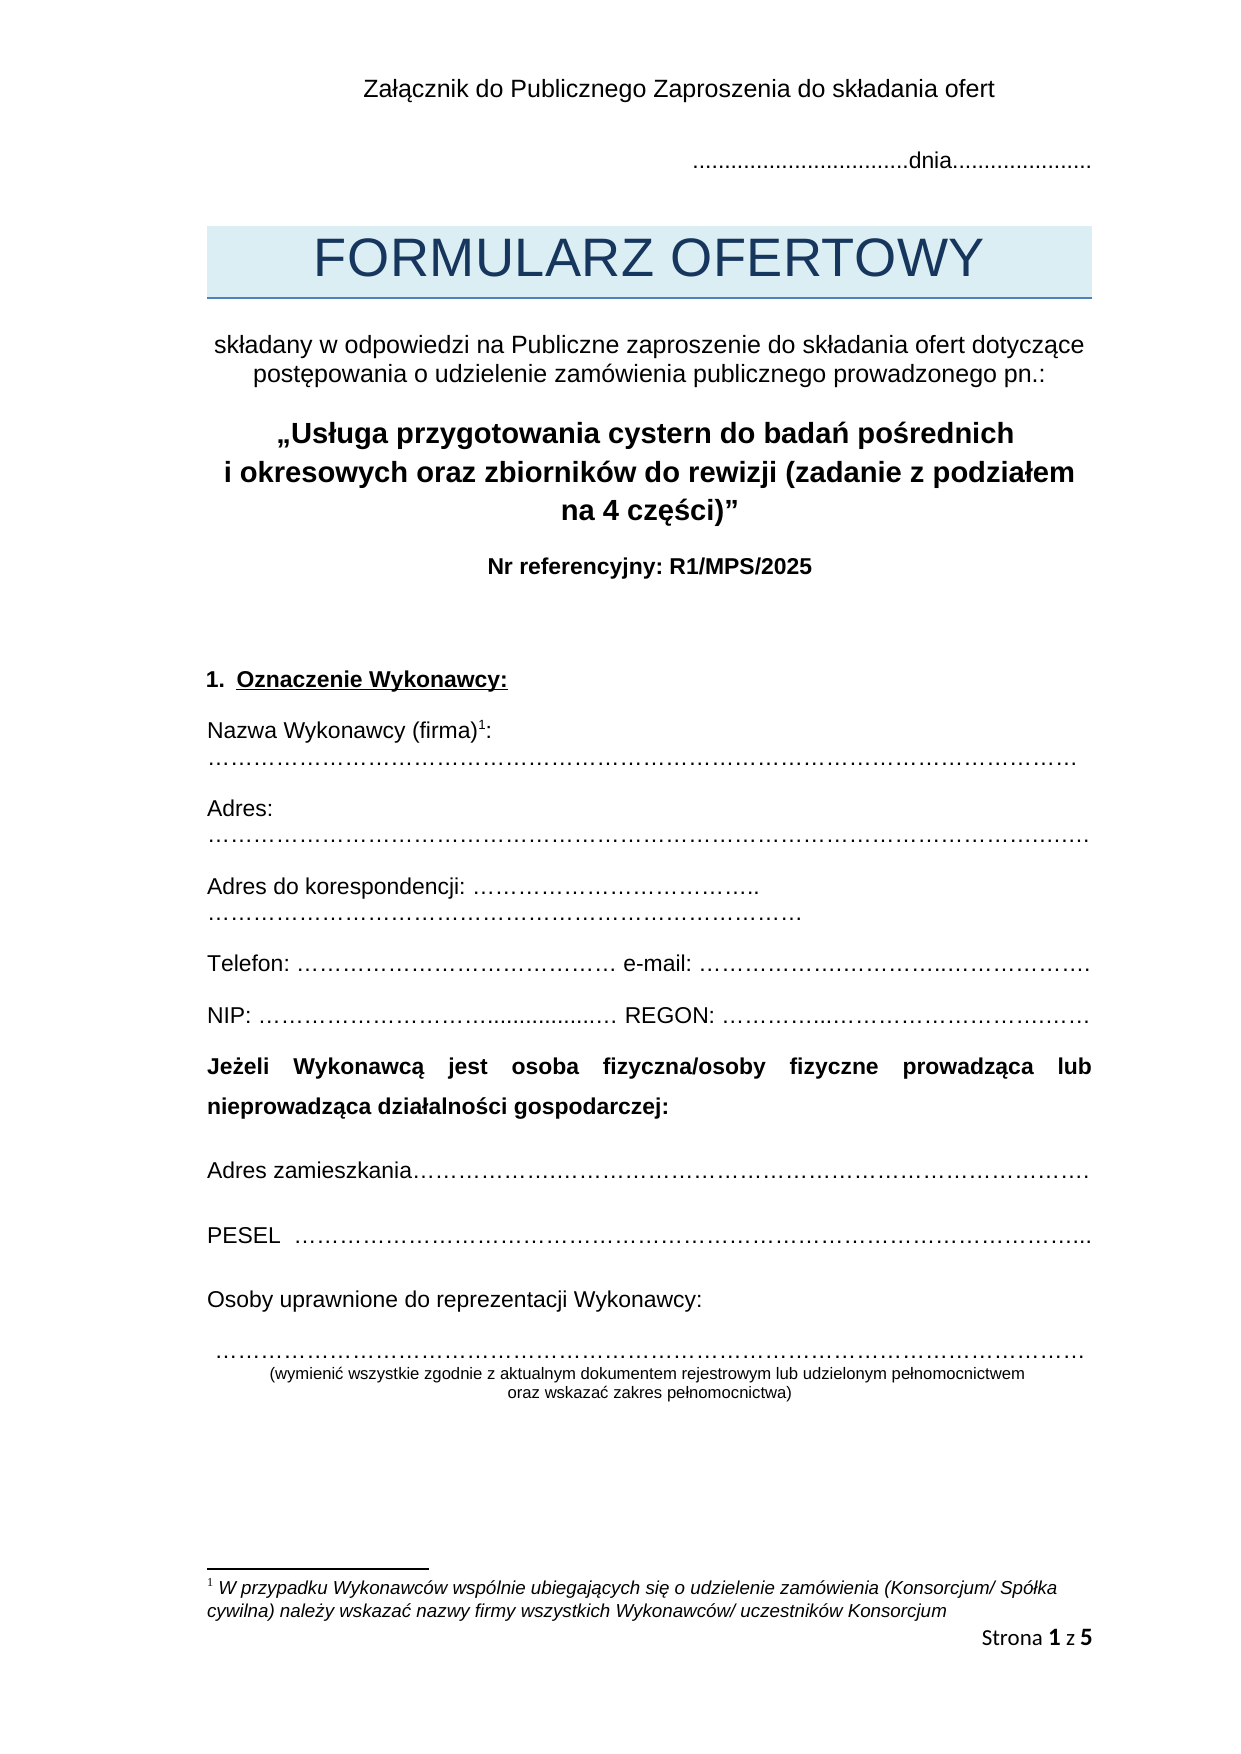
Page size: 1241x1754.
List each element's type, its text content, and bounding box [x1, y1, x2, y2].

text Adres zamieszkania……………….……………………………………………………………. [207, 1157, 1092, 1183]
text „Usługa przygotowania cystern do badań pośrednich i okresowych oraz zbiorników do rewizji (zadanie z podziałem na 4 części)” [207, 416, 1092, 527]
text PESEL …………………………………………………………………………………………... [207, 1222, 1092, 1248]
text składany w odpowiedzi na Publiczne zaproszenie do składania ofert dotyczące postępowania o udzielenie zamówienia publicznego prowadzonego pn.: [207, 330, 1092, 387]
text …………………………………………………………………………………………………… (wymienić wszystkie zgodnie z aktualnym dokumentem rejestrowym lub udzielonym pełnomocnictwem oraz wskazać zakres pełnomocnictwa) [207, 1337, 1092, 1402]
text NIP: ………………………….................… REGON: …………...……………………….…… [207, 1002, 1092, 1028]
text Adres do korespondencji: ………………………………..…………………………………………………………………… [207, 873, 1092, 925]
text Adres: ……………………………………………………………………………………………….….… [207, 795, 1092, 848]
text Jeżeli Wykonawcą jest osoba fizyczna/osoby fizyczne prowadząca lub nieprowadząca działalności gospodarczej: [207, 1053, 1092, 1119]
text Nr referencyjny: R1/MPS/2025 [207, 553, 1092, 579]
text Telefon: …………………………………… e-mail: ……………….…………..………………. [207, 950, 1092, 977]
title FORMULARZ OFERTOWY [207, 226, 1092, 297]
list Oznaczenie Wykonawcy: [206, 666, 1092, 692]
text Osoby uprawnione do reprezentacji Wykonawcy: [207, 1286, 1092, 1312]
text Nazwa Wykonawcy (firma): …………………………………………………………………………………………………… [207, 717, 1092, 770]
text ..................................dnia...................... [281, 147, 1092, 173]
